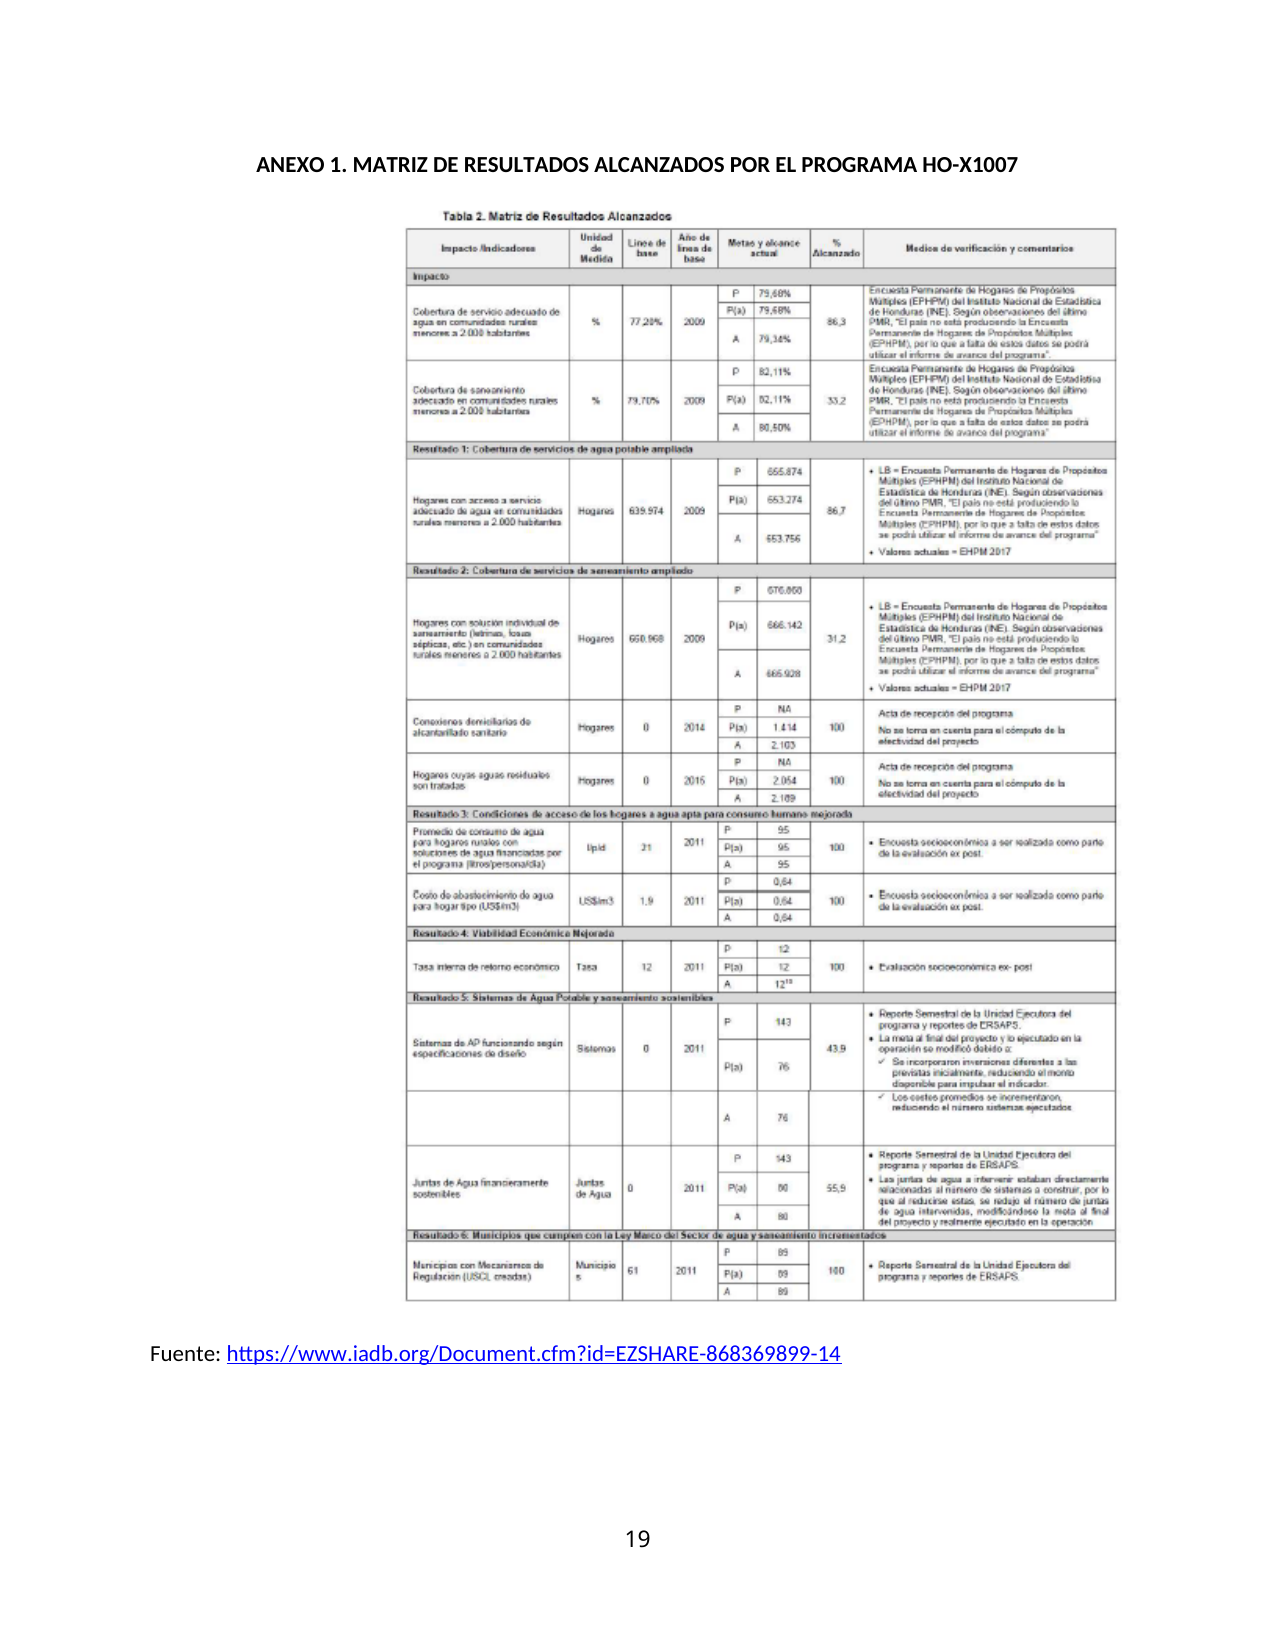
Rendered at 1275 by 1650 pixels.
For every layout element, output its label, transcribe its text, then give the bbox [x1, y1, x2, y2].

text Fuente: https://www.iadb.org/Document.cfm?id=EZSHARE-868369899-14 [150, 1339, 1125, 1367]
picture [392, 206, 1125, 1311]
text ANEXO 1. MATRIZ DE RESULTADOS ALCANZADOS POR EL PROGRAMA HO-X1007 [150, 150, 1125, 178]
